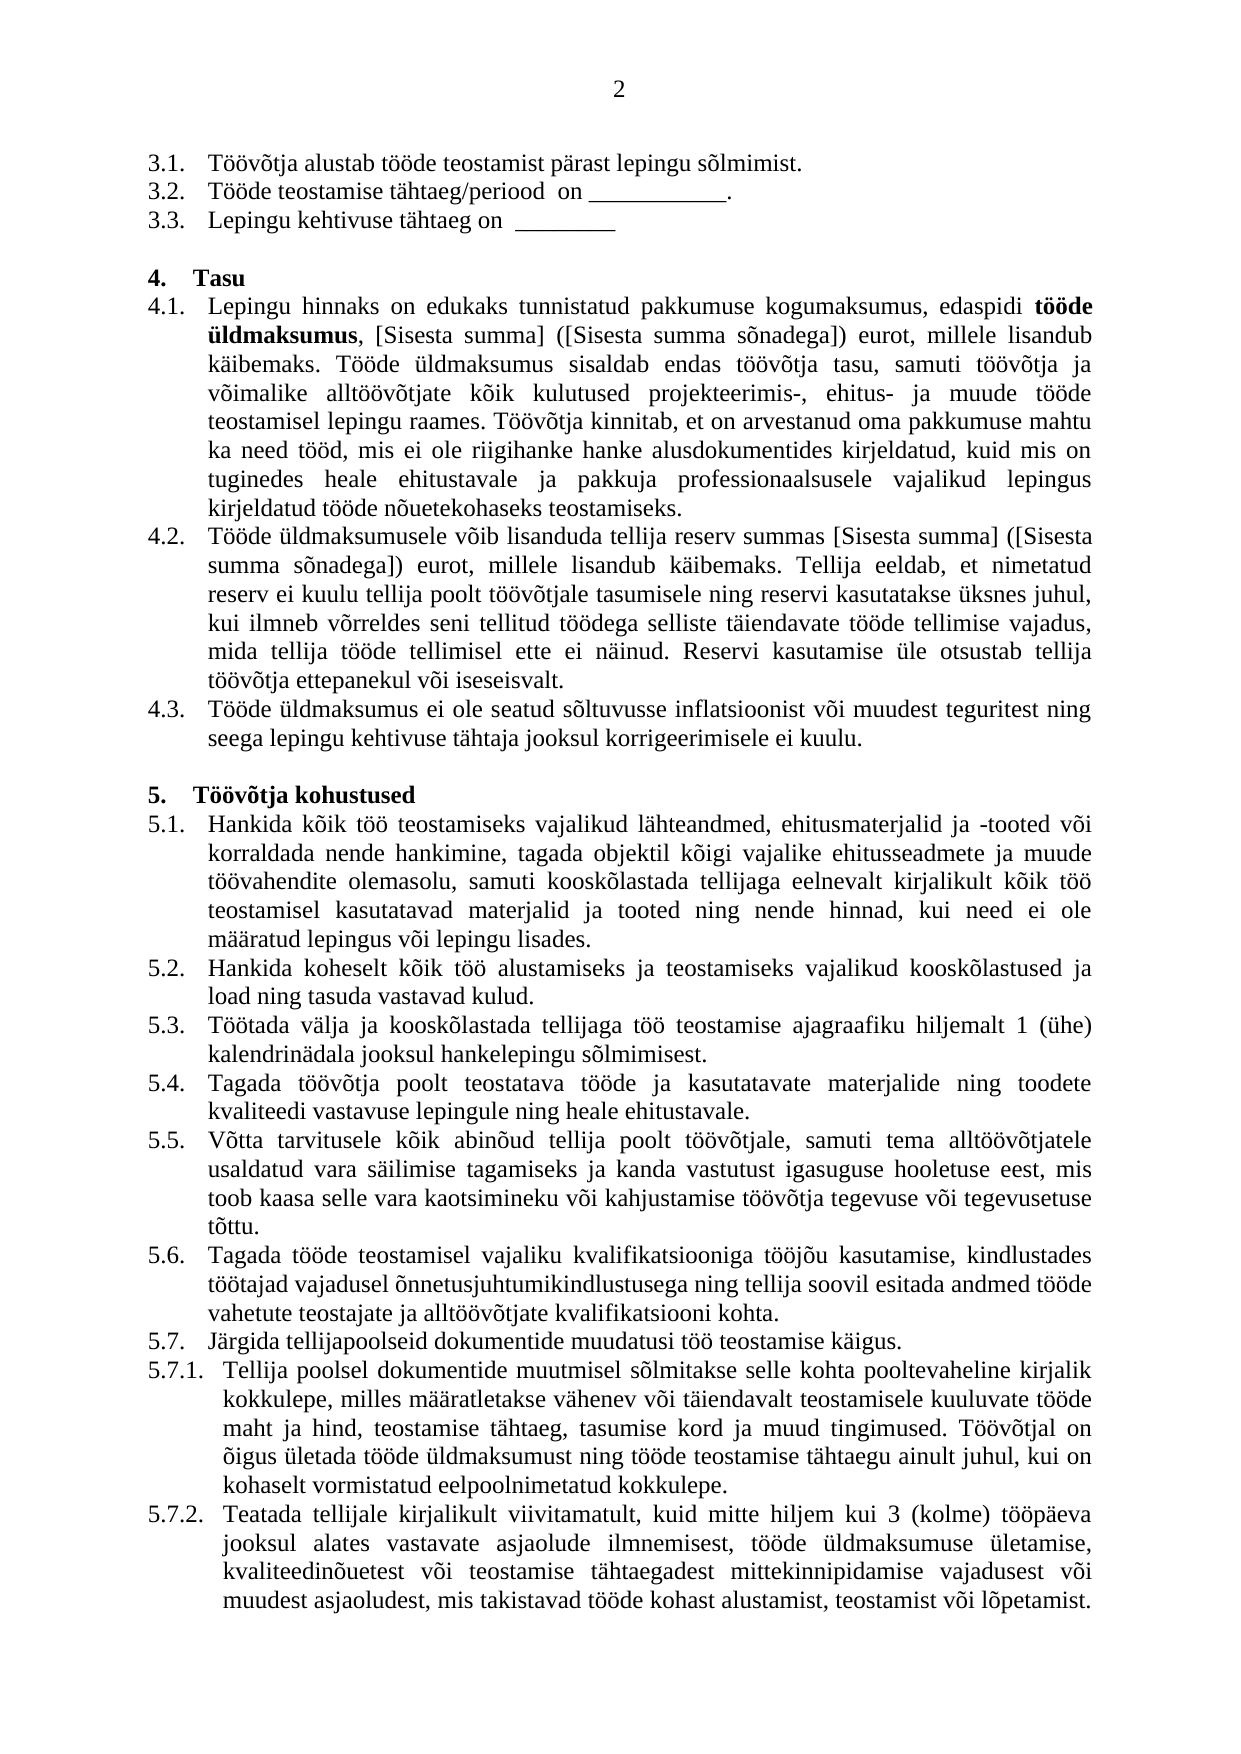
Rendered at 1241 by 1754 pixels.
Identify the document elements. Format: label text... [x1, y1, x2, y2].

list Tellija poolsel dokumentide muutmisel sõlmitakse selle kohta pooltevaheline kirjalik kokkulepe, milles määratletakse vähenev või täiendavalt teostamisele kuuluvate tööde maht ja hind, teostamise tähtaeg, tasumise kord ja muud tingimused. Töövõtjal on õigus ületada tööde üldmaksumust ning tööde teostamise tähtaegu ainult juhul, kui on kohaselt vormistatud eelpoolnimetatud kokkulepe. [148, 1355, 1093, 1499]
list Hankida koheselt kõik töö alustamiseks ja teostamiseks vajalikud kooskõlastused ja load ning tasuda vastavad kulud. [148, 953, 1093, 1010]
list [148, 1499, 1093, 1614]
list Tagada tööde teostamisel vajaliku kvalifikatsiooniga tööjõu kasutamise, kindlustades töötajad vajadusel õnnetusjuhtumikindlustusega ning tellija soovil esitada andmed tööde vahetute teostajate ja alltöövõtjate kvalifikatsiooni kohta. [148, 1240, 1093, 1326]
list Võtta tarvitusele kõik abinõud tellija poolt töövõtjale, samuti tema alltöövõtjatele usaldatud vara säilimise tagamiseks ja kanda vastutust igasuguse hooletuse eest, mis toob kaasa selle vara kaotsimineku või kahjustamise töövõtja tegevuse või tegevusetuse tõttu. [148, 1125, 1093, 1240]
list Tööde üldmaksumus ei ole seatud sõltuvusse inflatsioonist või muudest teguritest ning seega lepingu kehtivuse tähtaja jooksul korrigeerimisele ei kuulu. [148, 694, 1093, 751]
list Tasu [148, 263, 1093, 291]
list Töövõtja kohustused [148, 780, 1093, 809]
list Lepingu kehtivuse tähtaeg on ________ [148, 205, 1093, 234]
list Töötada välja ja kooskõlastada tellijaga töö teostamise ajagraafiku hiljemalt 1 (ühe) kalendrinädala jooksul hankelepingu sõlmimisest. [148, 1010, 1093, 1068]
list Hankida kõik töö teostamiseks vajalikud lähteandmed, ehitusmaterjalid ja -tooted või korraldada nende hankimine, tagada objektil kõigi vajalike ehitusseadmete ja muude töövahendite olemasolu, samuti kooskõlastada tellijaga eelnevalt kirjalikult kõik töö teostamisel kasutatavad materjalid ja tooted ning nende hinnad, kui need ei ole määratud lepingus või lepingu lisades. [148, 809, 1093, 953]
list Lepingu hinnaks on edukaks tunnistatud pakkumuse kogumaksumus, edaspidi tööde üldmaksumus, (eurot, millele lisandub käibemaks. Tööde üldmaksumus sisaldab endas töövõtja tasu, samuti töövõtja ja võimalike alltöövõtjate kõik kulutused projekteerimis-, ehitus- ja muude tööde teostamisel lepingu raames. Töövõtja kinnitab, et on arvestanud oma pakkumuse mahtu ka need tööd, mis ei ole riigihanke hanke alusdokumentides kirjeldatud, kuid mis on tuginedes heale ehitustavale ja pakkuja professionaalsusele vajalikud lepingus kirjeldatud tööde nõuetekohaseks teostamiseks. [148, 291, 1093, 521]
list Järgida tellijapoolseid dokumentide muudatusi töö teostamise käigus. [148, 1326, 1093, 1355]
list Tööde üldmaksumusele võib lisanduda tellija reserv summas (eurot, millele lisandub käibemaks. Tellija eeldab, et nimetatud reserv ei kuulu tellija poolt töövõtjale tasumisele ning reservi kasutatakse üksnes juhul, kui ilmneb võrreldes seni tellitud töödega selliste täiendavate tööde tellimise vajadus, mida tellija tööde tellimisel ette ei näinud. Reservi kasutamise üle otsustab tellija töövõtja ettepanekul või iseseisvalt. [148, 521, 1093, 694]
list Tööde teostamise tähtaeg/periood on ___________. [148, 176, 1093, 205]
list Tagada töövõtja poolt teostatava tööde ja kasutatavate materjalide ning toodete kvaliteedi vastavuse lepingule ning heale ehitustavale. [148, 1068, 1093, 1125]
list Töövõtja alustab tööde teostamist pärast lepingu sõlmimist. [148, 148, 1093, 176]
